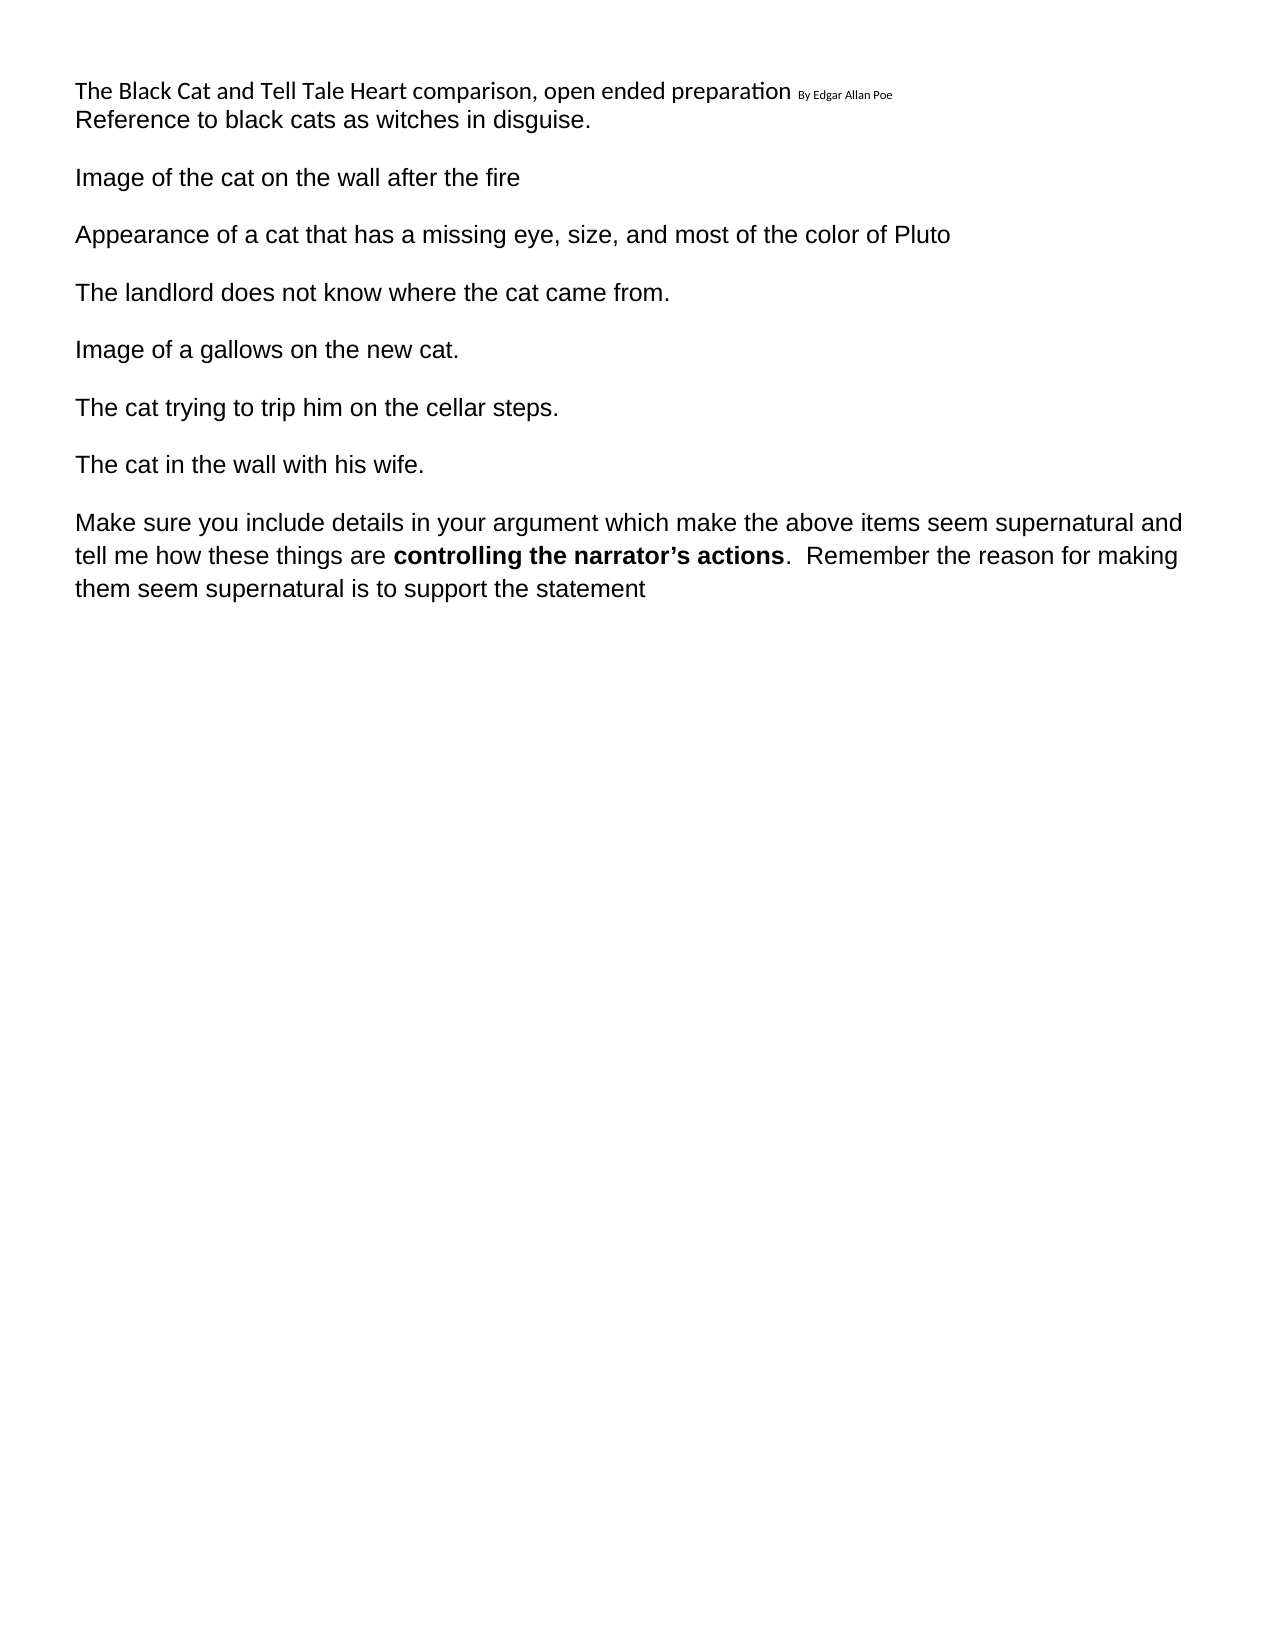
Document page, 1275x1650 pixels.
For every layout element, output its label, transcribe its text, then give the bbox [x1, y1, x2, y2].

text The cat in the wall with his wife. [75, 451, 1200, 479]
text Make sure you include details in your argument which make the above items seem supernatural and tell me how these things are controlling the narrator’s actions. Remember the reason for making them seem supernatural is to support the statement [75, 508, 1200, 603]
text Appearance of a cat that has a missing eye, size, and most of the color of Pluto [75, 221, 1200, 249]
text Image of the cat on the wall after the fire [75, 163, 1200, 192]
text Image of a gallows on the new cat. [75, 336, 1200, 364]
text The landlord does not know where the cat came from. [75, 278, 1200, 307]
text The cat trying to trip him on the cellar steps. [75, 393, 1200, 422]
text Reference to black cats as witches in disguise. [75, 106, 1200, 134]
